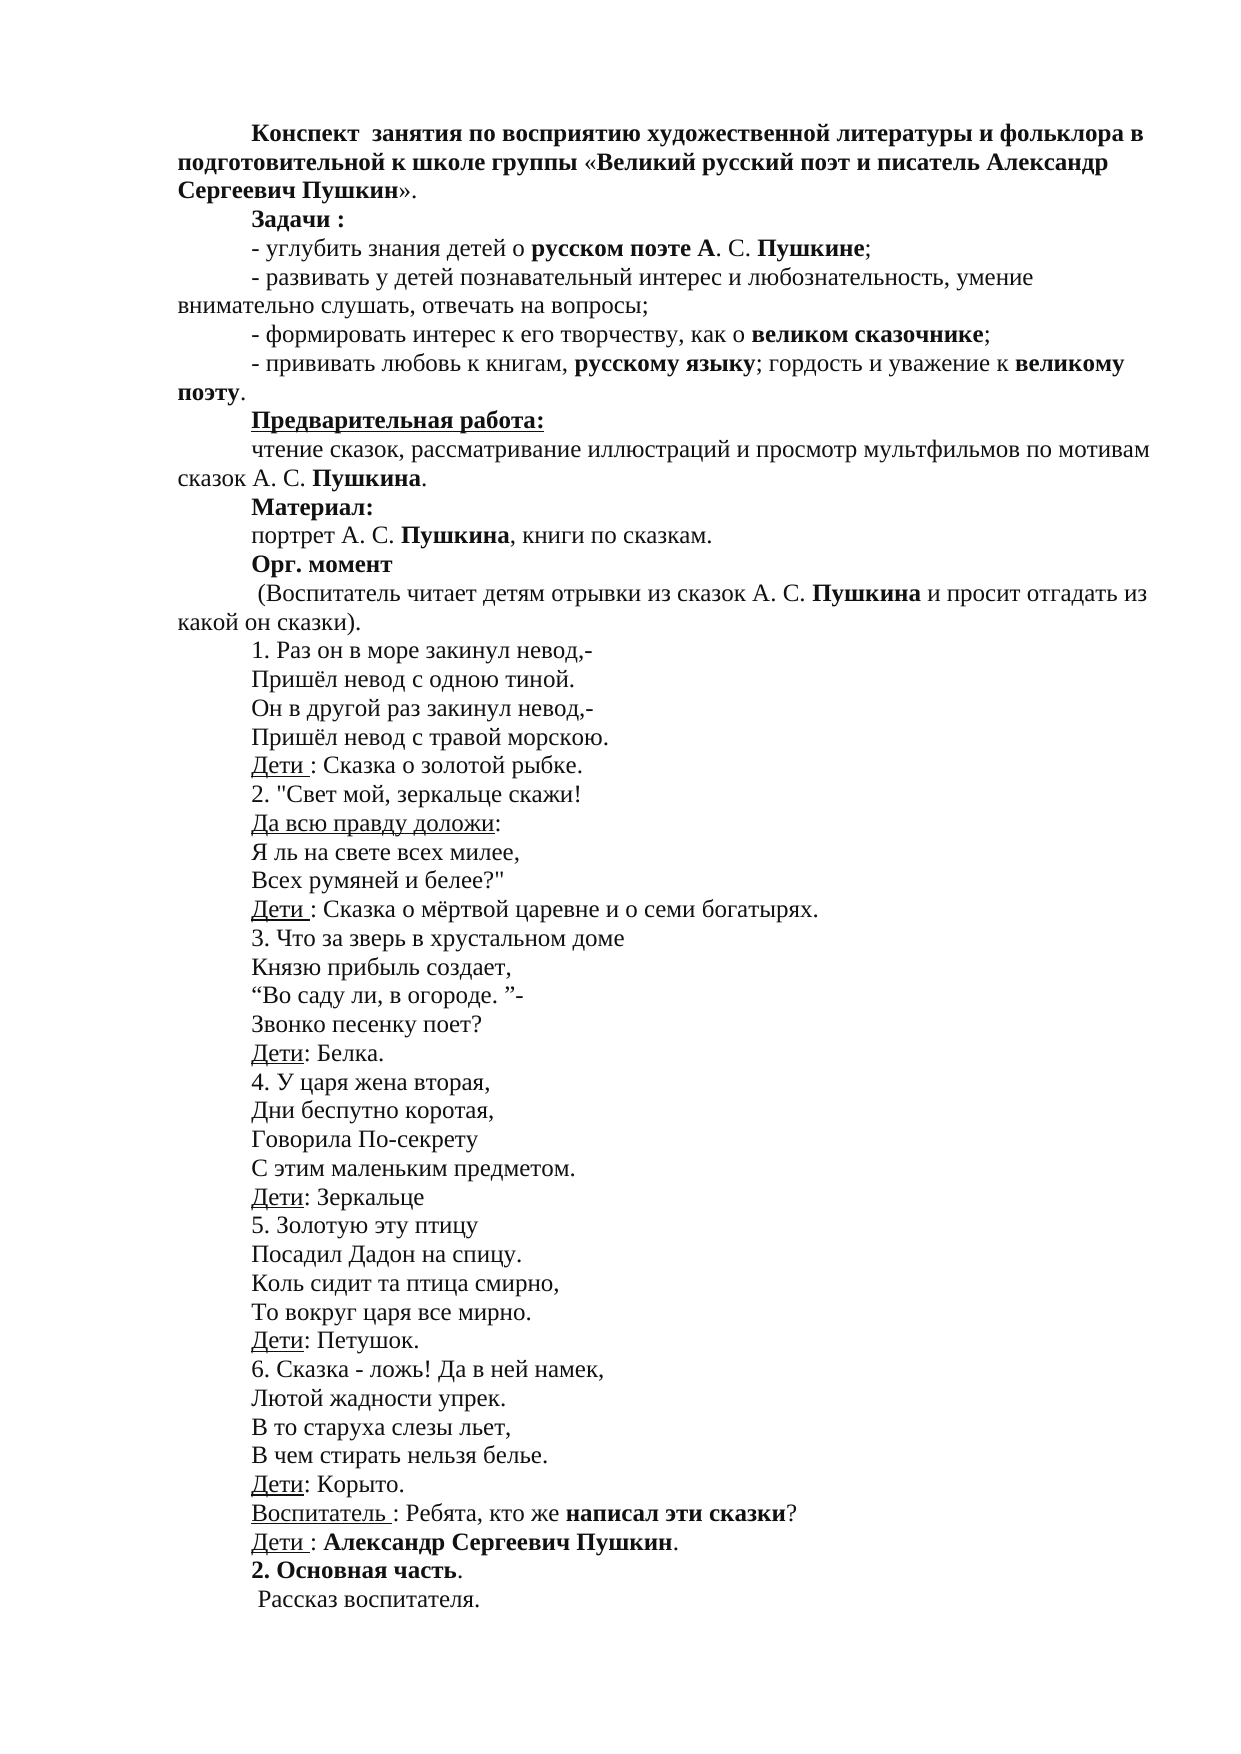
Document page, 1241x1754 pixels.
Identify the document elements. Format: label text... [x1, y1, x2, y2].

text Дни беспутно коротая, [177, 1096, 1152, 1124]
text Воспитатель : Ребята, кто же написал эти сказки? [177, 1498, 1152, 1527]
text Дети: Корыто. [177, 1469, 1152, 1498]
text То вокруг царя все мирно. [177, 1297, 1152, 1326]
text - углубить знания детей о русском поэте А. С. Пушкине; [177, 233, 1152, 262]
text Конспект занятия по восприятию художественной литературы и фольклора в подготовительной к школе группы «Великий русский поэт и писатель Александр Сергеевич Пушкин». [177, 118, 1152, 204]
text Задачи : [177, 204, 1152, 233]
text Рассказ воспитателя. [177, 1584, 1152, 1613]
text - формировать интерес к его творчеству, как о великом сказочнике; [177, 319, 1152, 348]
text Дети: Зеркальце [177, 1182, 1152, 1211]
text Я ль на свете всех милее, [177, 837, 1152, 866]
text Коль сидит та птица смирно, [177, 1268, 1152, 1297]
text Предварительная работа: [177, 406, 1152, 434]
text Дети : Сказка о золотой рыбке. [177, 751, 1152, 779]
text Дети: Белка. [177, 1038, 1152, 1067]
text 4. У царя жена вторая, [177, 1067, 1152, 1096]
text 2. Основная часть. [177, 1556, 1152, 1584]
text Дети: Петушок. [177, 1326, 1152, 1354]
text 6. Сказка - ложь! Да в ней намек, [177, 1354, 1152, 1383]
text Он в другой раз закинул невод,- [177, 693, 1152, 722]
text 3. Что за зверь в хрустальном доме [177, 923, 1152, 952]
text портрет А. С. Пушкина, книги по сказкам. [177, 521, 1152, 549]
text - развивать у детей познавательный интерес и любознательность, умение внимательно слушать, отвечать на вопросы; [177, 262, 1152, 319]
text 2. "Свет мой, зеркальце скажи! [177, 779, 1152, 808]
text Говорила По-секрету [177, 1124, 1152, 1153]
text Лютой жадности упрек. [177, 1383, 1152, 1412]
text (Воспитатель читает детям отрывки из сказок А. С. Пушкина и просит отгадать из какой он сказки). [177, 578, 1152, 636]
text В то старуха слезы льет, [177, 1412, 1152, 1441]
text “Во саду ли, в огороде. ”- [177, 981, 1152, 1009]
text Да всю правду доложи: [177, 808, 1152, 837]
text Дети : Александр Сергеевич Пушкин. [177, 1527, 1152, 1556]
text Посадил Дадон на спицу. [177, 1239, 1152, 1268]
text Всех румяней и белее?" [177, 866, 1152, 894]
text В чем стирать нельзя белье. [177, 1441, 1152, 1469]
text - прививать любовь к книгам, русскому языку; гордость и уважение к великому поэту. [177, 348, 1152, 406]
text Орг. момент [177, 549, 1152, 578]
text 5. Золотую эту птицу [177, 1211, 1152, 1239]
text С этим маленьким предметом. [177, 1153, 1152, 1182]
text 1. Раз он в море закинул невод,- [177, 636, 1152, 664]
text Дети : Сказка о мёртвой царевне и о семи богатырях. [177, 894, 1152, 923]
text чтение сказок, рассматривание иллюстраций и просмотр мультфильмов по мотивам сказок А. С. Пушкина. [177, 434, 1152, 492]
text Князю прибыль создает, [177, 952, 1152, 981]
text Пришёл невод с одною тиной. [177, 664, 1152, 693]
text Материал: [177, 492, 1152, 521]
text Звонко песенку поет? [177, 1009, 1152, 1038]
text Пришёл невод с травой морскою. [177, 722, 1152, 751]
